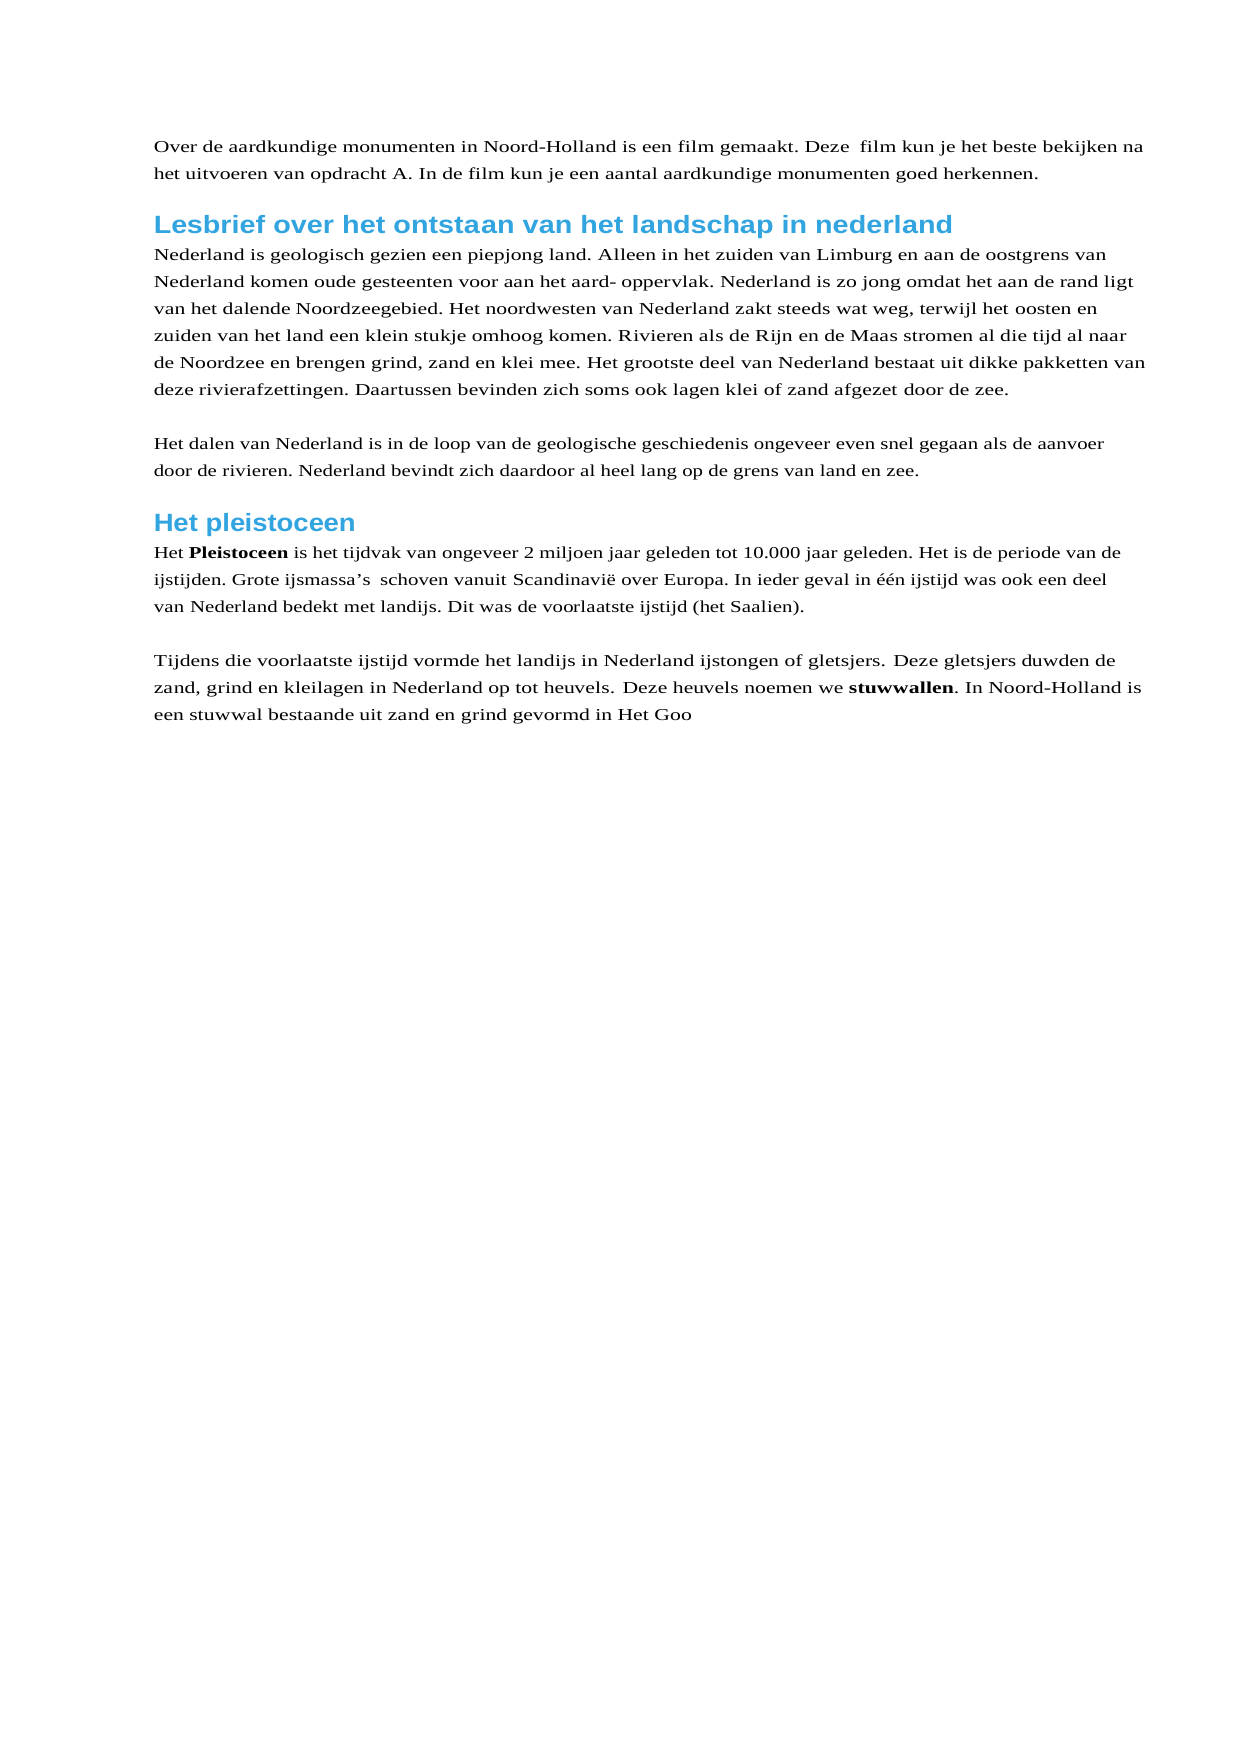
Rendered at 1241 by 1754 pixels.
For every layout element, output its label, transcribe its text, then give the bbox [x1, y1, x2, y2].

subtitle Het pleistoceen [153, 507, 1140, 536]
text Het dalen van Nederland is in de loop van de geologische geschiedenis ongeveer even snel gegaan als de aanvoer door de rivieren. Nederland bevindt zich daardoor al heel lang op de grens van land en zee. [153, 434, 1140, 480]
text Tijdens die voorlaatste ijstijd vormde het landijs in Nederland ijstongen of gletsjers. Deze gletsjers duwden de zand, grind en kleilagen in Nederland op tot heuvels. Deze heuvels noemen we stuwwallen. In Noord-Holland is een stuwwal bestaande uit zand en grind gevormd in Het Goo [153, 651, 1147, 724]
text Over de aardkundige monumenten in Noord-Holland is een film gemaakt. Deze film kun je het beste bekijken na het uitvoeren van opdracht A. In de film kun je een aantal aardkundige monumenten goed herkennen. [153, 136, 1148, 183]
subtitle Lesbrief over het ontstaan van het landschap in nederland [153, 212, 1142, 239]
text Het Pleistoceen is het tijdvak van ongeveer 2 miljoen jaar geleden tot 10.000 jaar geleden. Het is de periode van de ijstijden. Grote ijsmassa’s schoven vanuit Scandinavië over Europa. In ieder geval in één ijstijd was ook een deel van Nederland bedekt met landijs. Dit was de voorlaatste ijstijd (het Saalien). [153, 542, 1129, 616]
text Nederland is geologisch gezien een piepjong land. Alleen in het zuiden van Limburg en aan de oostgrens van Nederland komen oude gesteenten voor aan het aard- oppervlak. Nederland is zo jong omdat het aan de rand ligt van het dalende Noordzeegebied. Het noordwesten van Nederland zakt steeds wat weg, terwijl het oosten en zuiden van het land een klein stukje omhoog komen. Rivieren als de Rijn en de Maas stromen al die tijd al naar de Noordzee en brengen grind, zand en klei mee. Het grootste deel van Nederland bestaat uit dikke pakketten van deze rivierafzettingen. Daartussen bevinden zich soms ook lagen klei of zand afgezet door de zee. [153, 245, 1152, 399]
